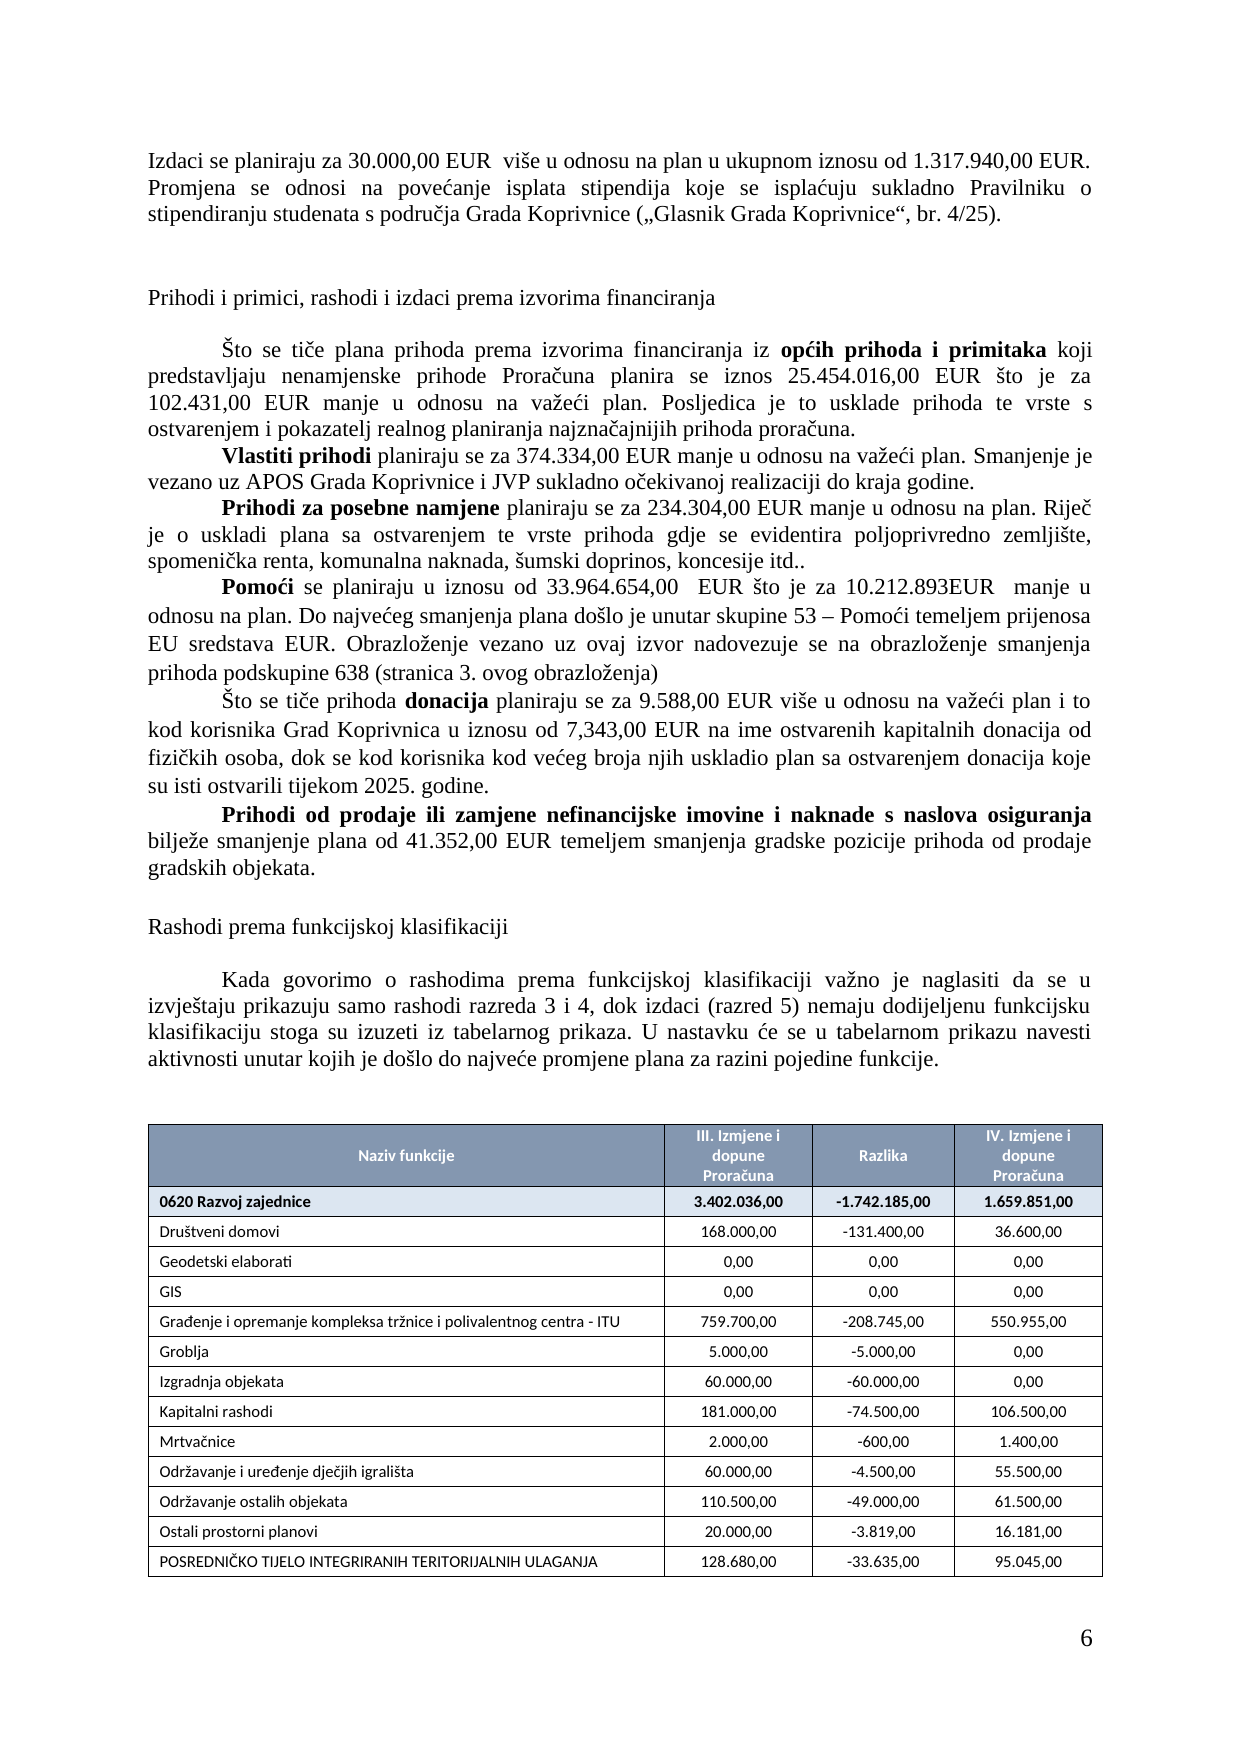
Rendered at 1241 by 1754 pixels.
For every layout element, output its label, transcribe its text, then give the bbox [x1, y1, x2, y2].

table_cell 0,00 [955, 1367, 1102, 1396]
table_cell -131.400,00 [813, 1217, 954, 1246]
table_cell 0,00 [665, 1247, 812, 1276]
table_cell Društveni domovi [149, 1217, 664, 1246]
table_cell -3.819,00 [813, 1517, 954, 1546]
text Izdaci se planiraju za 30.000,00 EUR više u odnosu na plan u ukupnom iznosu od 1.317.940,00 EUR. Promjena se odnosi na povećanje isplata stipendija koje se isplaćuju sukladno Pravilniku o stipendiranju studenata s područja Grada Koprivnice („Glasnik Grada Koprivnice“, br. 4/25). [148, 148, 1093, 227]
table_cell 0,00 [813, 1277, 954, 1306]
table_header IV. Izmjene i dopune Proračuna [955, 1125, 1102, 1186]
subtitle Prihodi i primici, rashodi i izdaci prema izvorima financiranja [148, 283, 1093, 310]
table_cell Održavanje i uređenje dječjih igrališta [149, 1457, 664, 1486]
table_cell Održavanje ostalih objekata [149, 1487, 664, 1516]
table_cell 168.000,00 [665, 1217, 812, 1246]
text Prihodi od prodaje ili zamjene nefinancijske imovine i naknade s naslova osiguranja bilježe smanjenje plana od 41.352,00 EUR temeljem smanjenja gradske pozicije prihoda od prodaje gradskih objekata. [148, 801, 1093, 880]
table_cell 0,00 [813, 1247, 954, 1276]
table_cell 95.045,00 [955, 1547, 1102, 1576]
table_cell Građenje i opremanje kompleksa tržnice i polivalentnog centra - ITU [149, 1307, 664, 1336]
table_cell Izgradnja objekata [149, 1367, 664, 1396]
table_cell -600,00 [813, 1427, 954, 1456]
text Vlastiti prihodi planiraju se za 374.334,00 EUR manje u odnosu na važeći plan. Smanjenje je vezano uz APOS Grada Koprivnice i JVP sukladno očekivanoj realizaciji do kraja godine. [148, 442, 1093, 494]
table_cell -49.000,00 [813, 1487, 954, 1516]
table_cell -33.635,00 [813, 1547, 954, 1576]
text Pomoći se planiraju u iznosu od 33.964.654,00 EUR što je za 10.212.893EUR manje u odnosu na plan. Do najvećeg smanjenja plana došlo je unutar skupine 53 – Pomoći temeljem prijenosa EU sredstava EUR. Obrazloženje vezano uz ovaj izvor nadovezuje se na obrazloženje smanjenja prihoda podskupine 638 (stranica 3. ovog obrazloženja) [148, 573, 1093, 685]
table_header Razlika [813, 1125, 954, 1186]
table_cell 110.500,00 [665, 1487, 812, 1516]
text Što se tiče plana prihoda prema izvorima financiranja iz općih prihoda i primitaka koji predstavljaju nenamjenske prihode Proračuna planira se iznos 25.454.016,00 EUR što je za 102.431,00 EUR manje u odnosu na važeći plan. Posljedica je to usklade prihoda te vrste s ostvarenjem i pokazatelj realnog planiranja najznačajnijih prihoda proračuna. [148, 336, 1093, 442]
table_cell 0,00 [665, 1277, 812, 1306]
table_cell Mrtvačnice [149, 1427, 664, 1456]
table_cell -208.745,00 [813, 1307, 954, 1336]
table_cell Geodetski elaborati [149, 1247, 664, 1276]
text Kada govorimo o rashodima prema funkcijskoj klasifikaciji važno je naglasiti da se u izvještaju prikazuju samo rashodi razreda 3 i 4, dok izdaci (razred 5) nemaju dodijeljenu funkcijsku klasifikaciju stoga su izuzeti iz tabelarnog prikaza. U nastavku će se u tabelarnom prikazu navesti aktivnosti unutar kojih je došlo do najveće promjene plana za razini pojedine funkcije. [148, 966, 1093, 1071]
table_cell Ostali prostorni planovi [149, 1517, 664, 1546]
table_cell -4.500,00 [813, 1457, 954, 1486]
table_cell GIS [149, 1277, 664, 1306]
table_cell 106.500,00 [955, 1397, 1102, 1426]
table_header III. Izmjene i dopune Proračuna [665, 1125, 812, 1186]
table_cell -1.742.185,00 [813, 1187, 954, 1216]
table_cell 55.500,00 [955, 1457, 1102, 1486]
table_cell 550.955,00 [955, 1307, 1102, 1336]
table_cell -5.000,00 [813, 1337, 954, 1366]
table_cell 36.600,00 [955, 1217, 1102, 1246]
table_cell -74.500,00 [813, 1397, 954, 1426]
table_cell 5.000,00 [665, 1337, 812, 1366]
table_cell 61.500,00 [955, 1487, 1102, 1516]
table_cell 0,00 [955, 1247, 1102, 1276]
table_cell -60.000,00 [813, 1367, 954, 1396]
table_cell 181.000,00 [665, 1397, 812, 1426]
table_cell 128.680,00 [665, 1547, 812, 1576]
table_cell 759.700,00 [665, 1307, 812, 1336]
table_cell 60.000,00 [665, 1457, 812, 1486]
table_cell POSREDNIČKO TIJELO INTEGRIRANIH TERITORIJALNIH ULAGANJA [149, 1547, 664, 1576]
text Što se tiče prihoda donacija planiraju se za 9.588,00 EUR više u odnosu na važeći plan i to kod korisnika Grad Koprivnica u iznosu od 7,343,00 EUR na ime ostvarenih kapitalnih donacija od fizičkih osoba, dok se kod korisnika kod većeg broja njih uskladio plan sa ostvarenjem donacija koje su isti ostvarili tijekom 2025. godine. [148, 687, 1093, 799]
table_cell Groblja [149, 1337, 664, 1366]
table_cell 16.181,00 [955, 1517, 1102, 1546]
table_cell 20.000,00 [665, 1517, 812, 1546]
table_cell 1.659.851,00 [955, 1187, 1102, 1216]
text Prihodi za posebne namjene planiraju se za 234.304,00 EUR manje u odnosu na plan. Riječ je o uskladi plana sa ostvarenjem te vrste prihoda gdje se evidentira poljoprivredno zemljište, spomenička renta, komunalna naknada, šumski doprinos, koncesije itd.. [148, 494, 1093, 573]
table_cell 0,00 [955, 1337, 1102, 1366]
table_cell 1.400,00 [955, 1427, 1102, 1456]
subtitle Rashodi prema funkcijskoj klasifikaciji [148, 913, 1093, 939]
table_cell Kapitalni rashodi [149, 1397, 664, 1426]
table_cell 60.000,00 [665, 1367, 812, 1396]
table_cell 3.402.036,00 [665, 1187, 812, 1216]
table_header Naziv funkcije [149, 1125, 664, 1186]
table_cell 0,00 [955, 1277, 1102, 1306]
table_cell 0620 Razvoj zajednice [149, 1187, 664, 1216]
table_cell 2.000,00 [665, 1427, 812, 1456]
